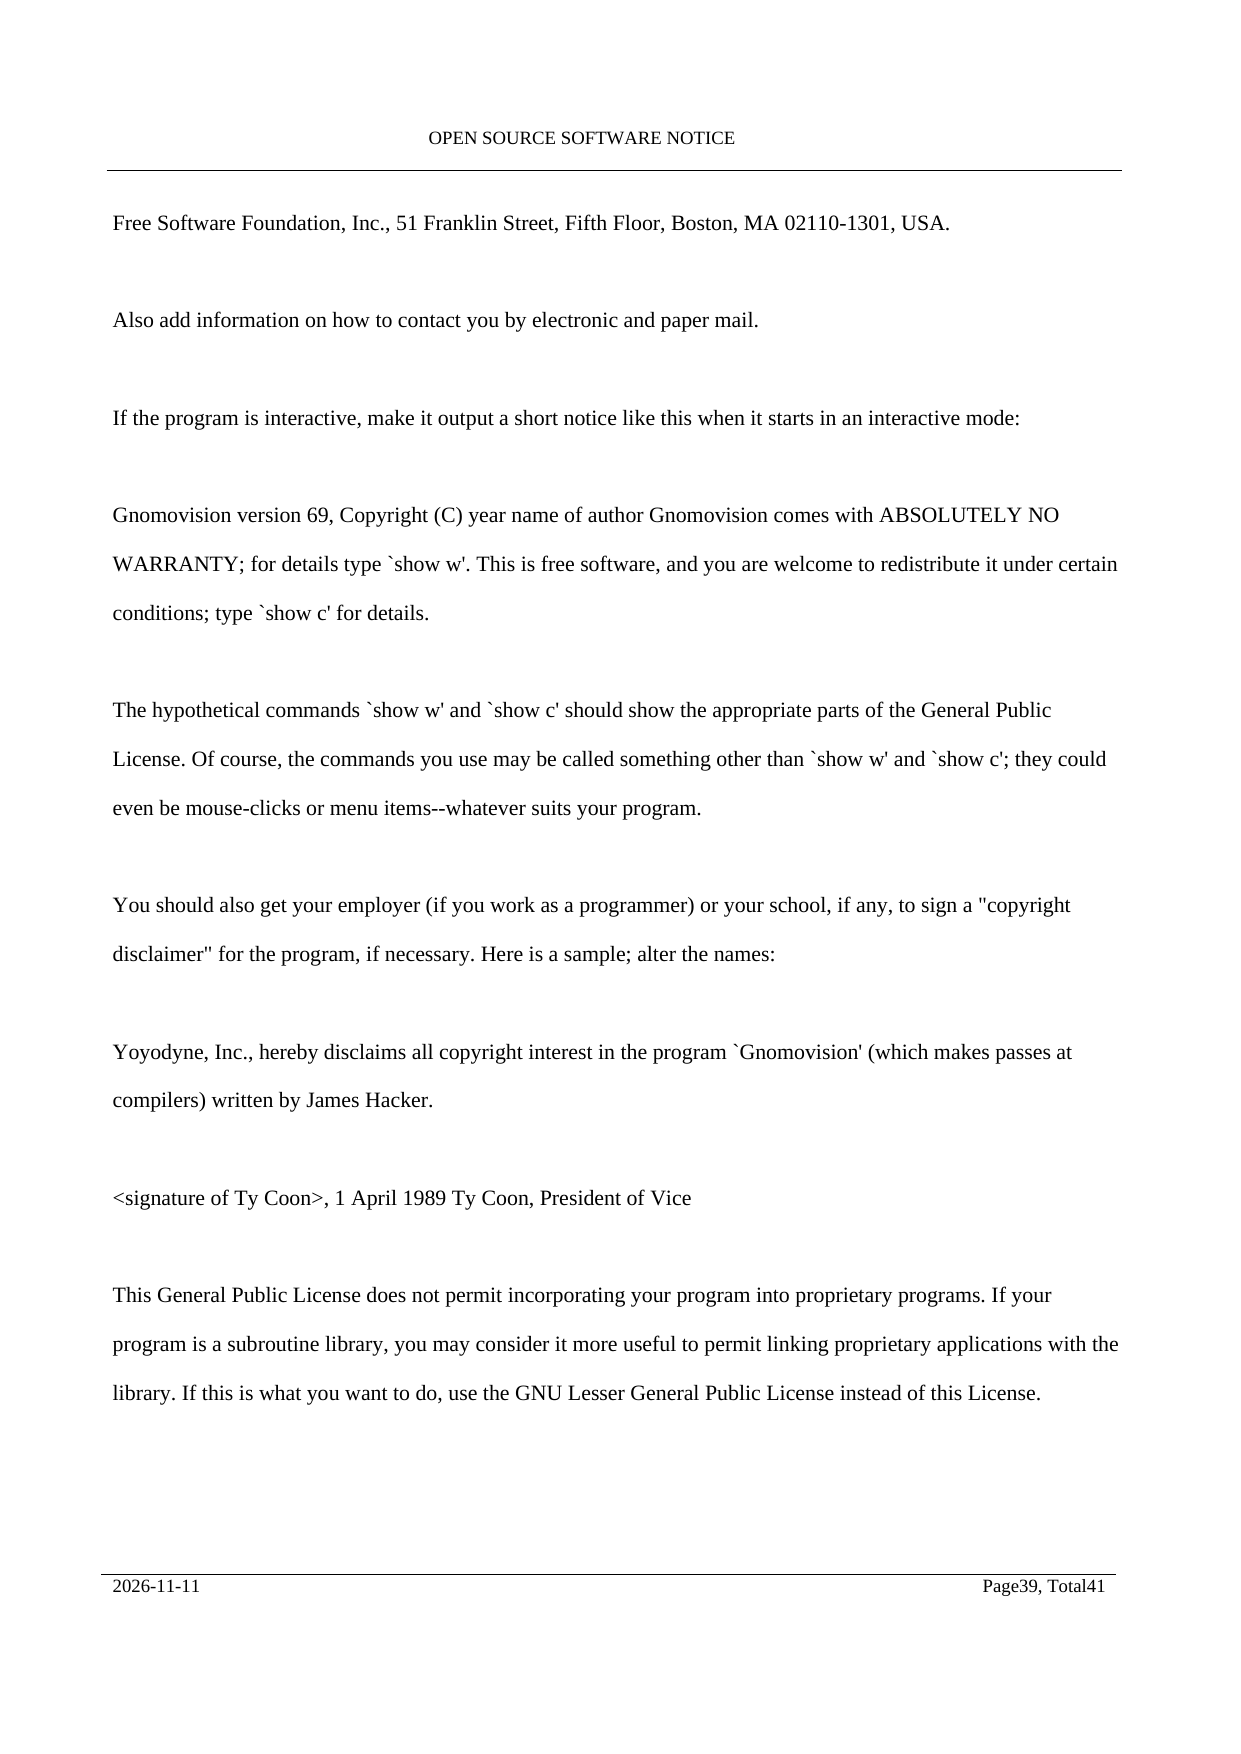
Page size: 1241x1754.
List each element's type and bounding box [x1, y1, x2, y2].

text [112, 206, 1128, 1409]
